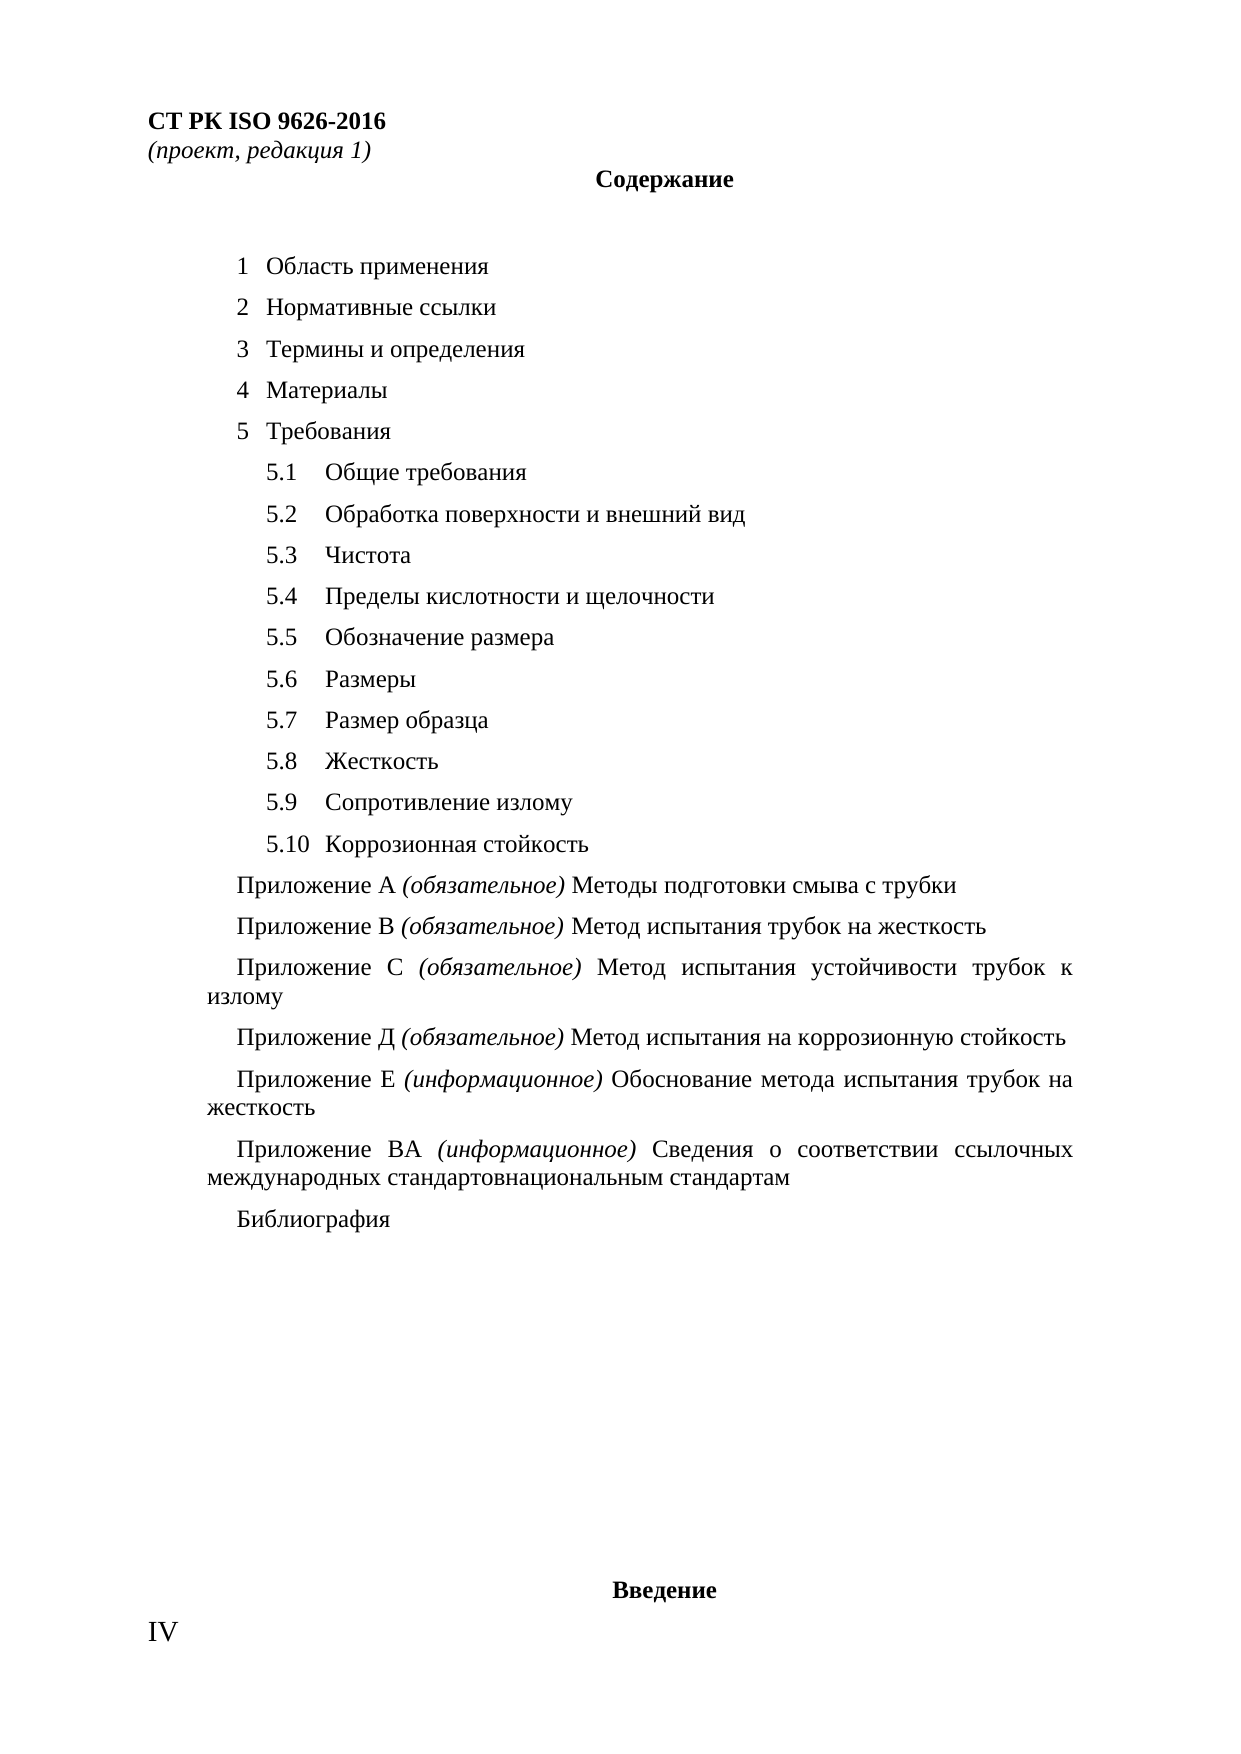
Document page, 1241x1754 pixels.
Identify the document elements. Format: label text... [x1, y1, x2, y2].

text 4 Материалы [207, 375, 1073, 404]
text 5 Требования [207, 416, 1073, 445]
text 5.7 Размер образца [266, 705, 1111, 734]
text 5.9 Сопротивление излому [266, 787, 1111, 816]
text Введение [207, 1575, 1122, 1604]
text Приложение ВА (информационное) Сведения о соответствии ссылочных международных стандартовнациональным стандартам [207, 1134, 1073, 1191]
text 5.6 Размеры [266, 664, 1111, 692]
text 5.10 Коррозионная стойкость [266, 829, 1111, 857]
text Библиография [207, 1204, 1073, 1232]
text 5.4 Пределы кислотности и щелочности [266, 581, 1111, 610]
text 5.2 Обработка поверхности и внешний вид [266, 499, 1111, 527]
text Приложение Д (обязательное) Метод испытания на коррозионную стойкость [207, 1022, 1073, 1051]
text 2 Нормативные ссылки [207, 292, 1073, 321]
text 5.3 Чистота [266, 540, 1111, 569]
text Приложение А (обязательное) Методы подготовки смыва с трубки [207, 870, 1073, 899]
text 5.8 Жесткость [266, 746, 1111, 775]
text Приложение Е (информационное) Обоснование метода испытания трубок на жесткость [207, 1064, 1073, 1121]
text Приложение В (обязательное) Метод испытания трубок на жесткость [207, 911, 1073, 940]
text 5.5 Обозначение размера [266, 622, 1111, 651]
text 1 Область применения [207, 251, 1073, 280]
text Содержание [148, 164, 1122, 193]
text 3 Термины и определения [207, 334, 1073, 362]
text 5.1 Общие требования [266, 457, 1111, 486]
text Приложение С (обязательное) Метод испытания устойчивости трубок к излому [207, 952, 1073, 1010]
